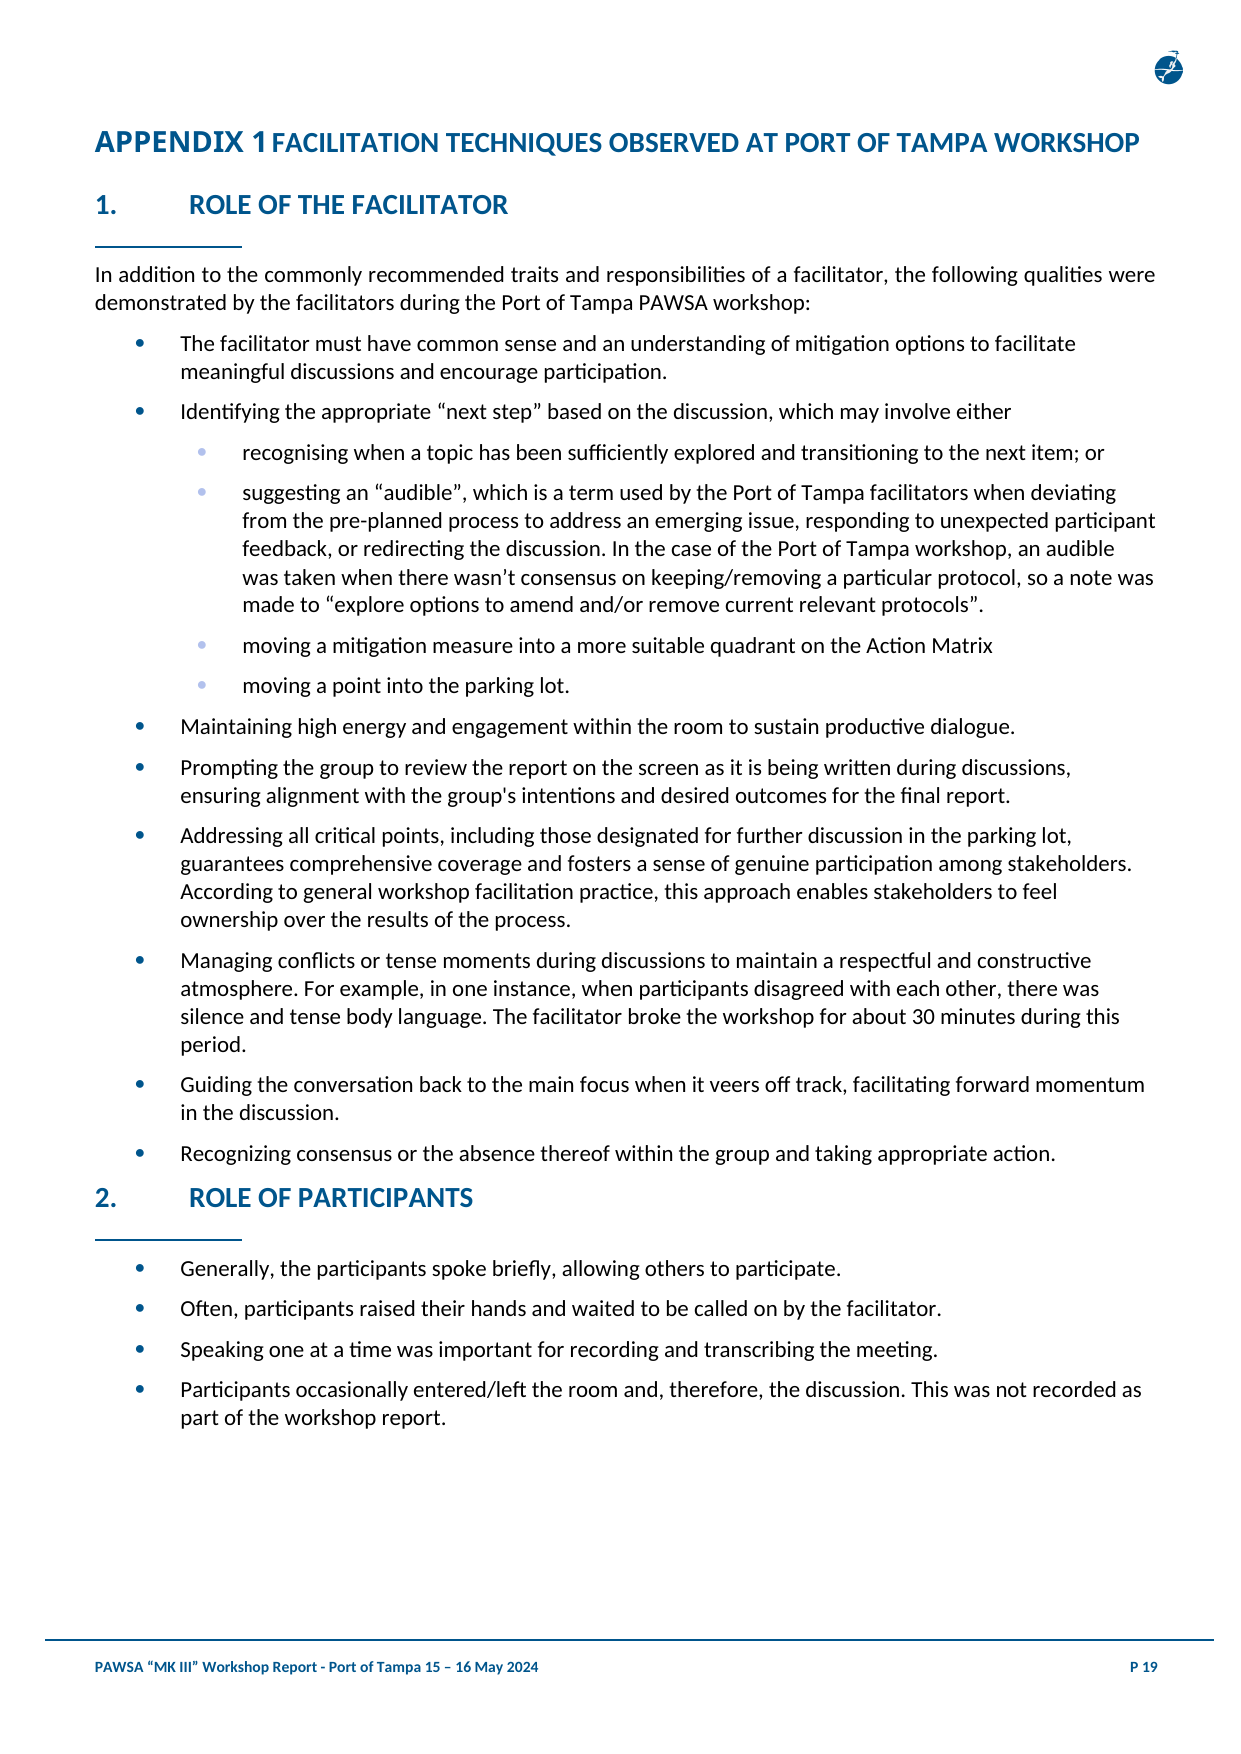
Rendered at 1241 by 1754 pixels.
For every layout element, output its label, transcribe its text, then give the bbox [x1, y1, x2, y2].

text Addressing all critical points, including those designated for further discussion in the parking lot, guarantees comprehensive coverage and fosters a sense of genuine participation among stakeholders. According to general workshop facilitation practice, this approach enables stakeholders to feel ownership over the results of the process. [136, 821, 1157, 933]
text Participants occasionally entered/left the room and, therefore, the discussion. This was not recorded as part of the workshop report. [136, 1375, 1157, 1431]
text recognising when a topic has been sufficiently explored and transitioning to the next item; or [198, 438, 1157, 466]
picture [1123, 0, 1241, 119]
text Recognizing consensus or the absence thereof within the group and taking appropriate action. [136, 1139, 1157, 1167]
text Role of the Facilitator [94, 186, 1157, 222]
text Speaking one at a time was important for recording and transcribing the meeting. [136, 1335, 1157, 1363]
text Managing conflicts or tense moments during discussions to maintain a respectful and constructive atmosphere. For example, in one instance, when participants disagreed with each other, there was silence and tense body language. The facilitator broke the workshop for about 30 minutes during this period. [136, 946, 1157, 1058]
text The facilitator must have common sense and an understanding of mitigation options to facilitate meaningful discussions and encourage participation. [136, 329, 1157, 385]
text Prompting the group to review the report on the screen as it is being written during discussions, ensuring alignment with the group's intentions and desired outcomes for the final report. [136, 753, 1157, 809]
text In addition to the commonly recommended traits and responsibilities of a facilitator, the following qualities were demonstrated by the facilitators during the Port of Tampa PAWSA workshop: [94, 260, 1157, 316]
text role of participants [94, 1179, 1157, 1215]
text Generally, the participants spoke briefly, allowing others to participate. [136, 1254, 1157, 1282]
text Often, participants raised their hands and waited to be called on by the facilitator. [136, 1294, 1157, 1322]
text facilitation techniques observed at Port of Tampa workshop [94, 122, 1157, 161]
text suggesting an “audible”, which is a term used by the Port of Tampa facilitators when deviating from the pre-planned process to address an emerging issue, responding to unexpected participant feedback, or redirecting the discussion. In the case of the Port of Tampa workshop, an audible was taken when there wasn’t consensus on keeping/removing a particular protocol, so a note was made to “explore options to amend and/or remove current relevant protocols”. [198, 478, 1157, 619]
text Identifying the appropriate “next step” based on the discussion, which may involve either [136, 397, 1157, 426]
text Maintaining high energy and engagement within the room to sustain productive dialogue. [136, 712, 1157, 740]
text moving a mitigation measure into a more suitable quadrant on the Action Matrix [198, 631, 1157, 659]
text moving a point into the parking lot. [198, 672, 1157, 700]
text Guiding the conversation back to the main focus when it veers off track, facilitating forward momentum in the discussion. [136, 1070, 1157, 1126]
